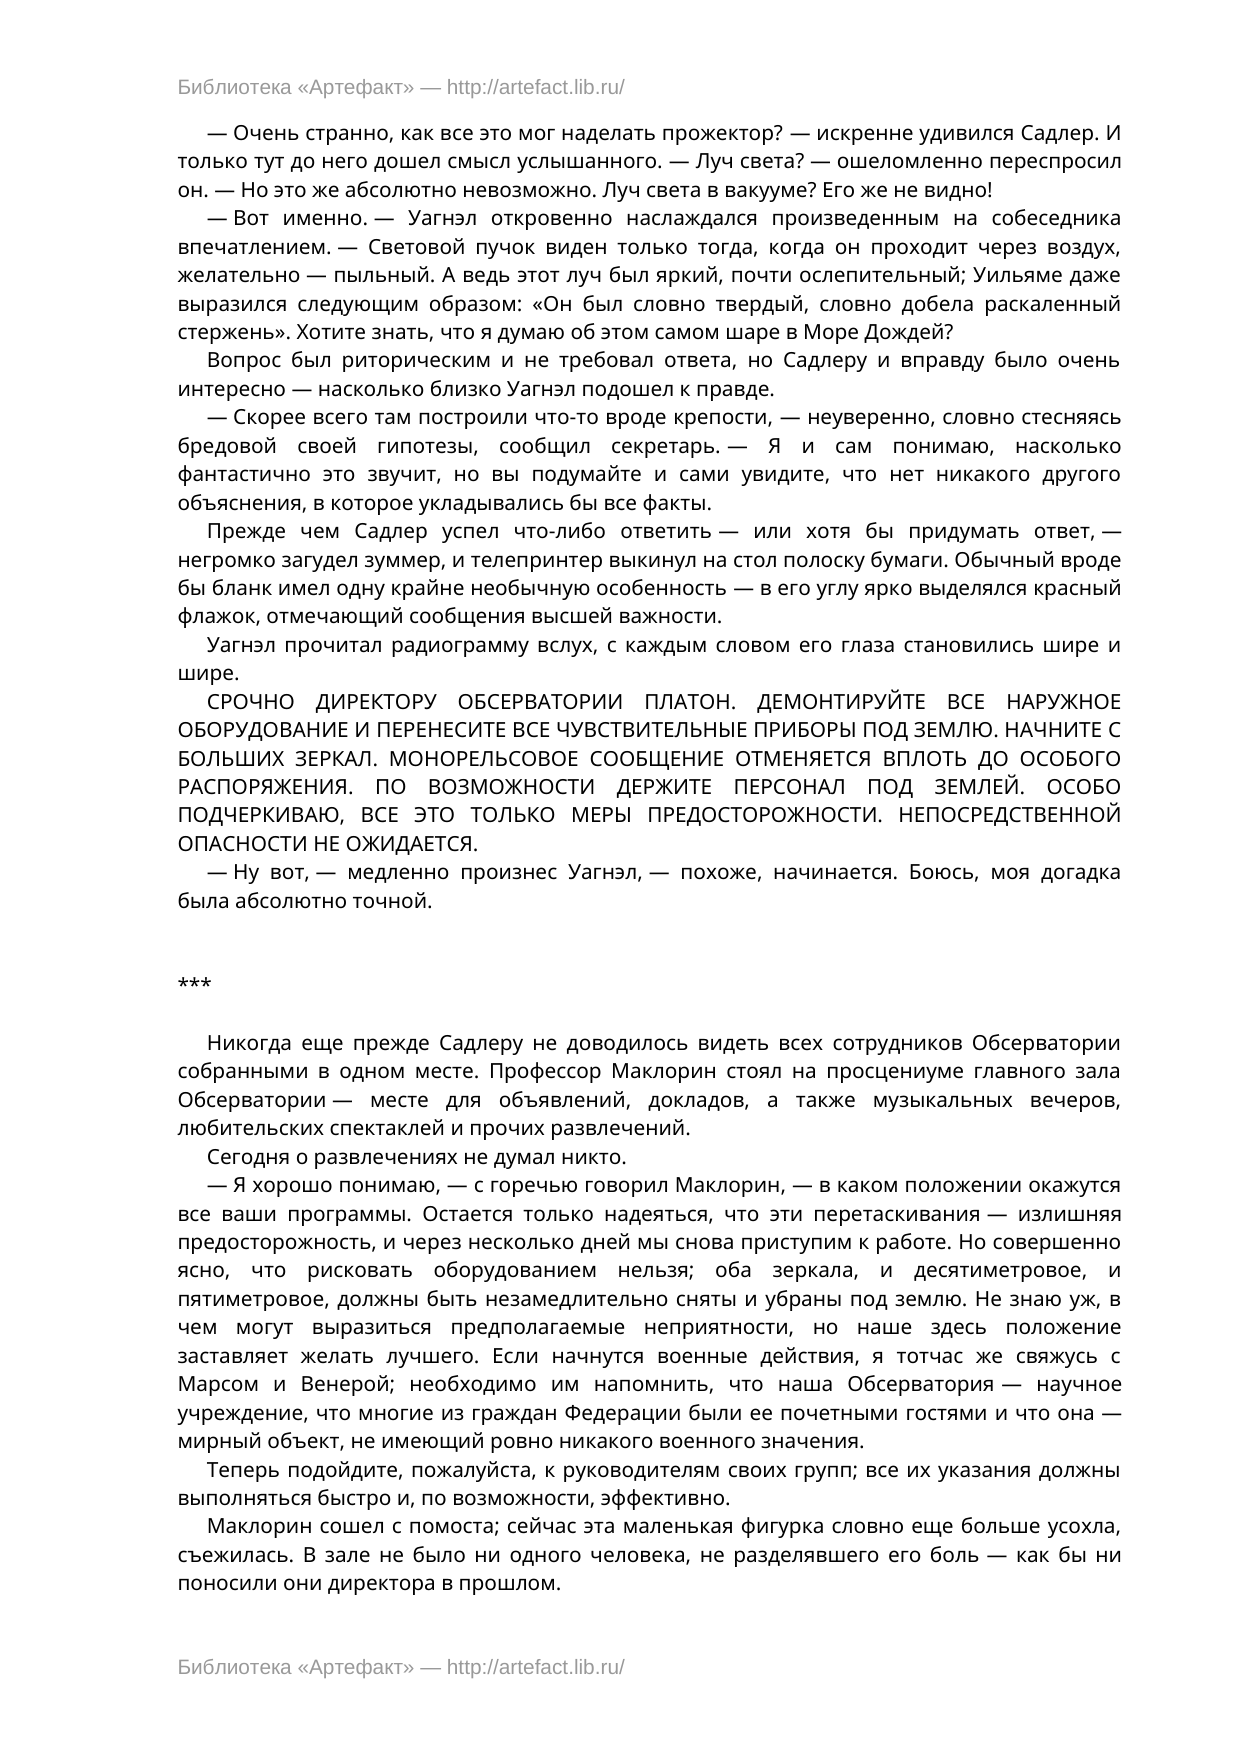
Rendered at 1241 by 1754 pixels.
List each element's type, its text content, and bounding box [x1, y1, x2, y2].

text Прежде чем Садлер успел что-либо ответить — или хотя бы придумать ответ, — негромко загудел зуммер, и телепринтер выкинул на стол полоску бумаги. Обычный вроде бы бланк имел одну крайне необычную особенность — в его углу ярко выделялся красный флажок, отмечающий сообщения высшей важности. [177, 516, 1122, 630]
text Сегодня о развлечениях не думал никто. [177, 1142, 1122, 1170]
text — Очень странно, как все это мог наделать прожектор? — искренне удивился Садлер. И только тут до него дошел смысл услышанного. — Луч света? — ошеломленно переспросил он. — Но это же абсолютно невозможно. Луч света в вакууме? Его же не видно! [177, 118, 1122, 203]
text Никогда еще прежде Садлеру не доводилось видеть всех сотрудников Обсерватории собранными в одном месте. Профессор Маклорин стоял на просцениуме главного зала Обсерватории — месте для объявлений, докладов, а также музыкальных вечеров, любительских спектаклей и прочих развлечений. [177, 1028, 1122, 1142]
text Уагнэл прочитал радиограмму вслух, с каждым словом его глаза становились шире и шире. [177, 630, 1122, 687]
text — Скорее всего там построили что-то вроде крепости, — неуверенно, словно стесняясь бредовой своей гипотезы, сообщил секретарь. — Я и сам понимаю, насколько фантастично это звучит, но вы подумайте и сами увидите, что нет никакого другого объяснения, в которое укладывались бы все факты. [177, 402, 1122, 516]
text — Ну вот, — медленно произнес Уагнэл, — похоже, начинается. Боюсь, моя догадка была абсолютно точной. [177, 857, 1122, 914]
text Маклорин сошел с помоста; сейчас эта маленькая фигурка словно еще больше усохла, съежилась. В зале не было ни одного человека, не разделявшего его боль — как бы ни поносили они директора в прошлом. [177, 1512, 1122, 1597]
text — Я хорошо понимаю, — с горечью говорил Маклорин, — в каком положении окажутся все ваши программы. Остается только надеяться, что эти перетаскивания — излишняя предосторожность, и через несколько дней мы снова приступим к работе. Но совершенно ясно, что рисковать оборудованием нельзя; оба зеркала, и десятиметровое, и пятиметровое, должны быть незамедлительно сняты и убраны под землю. Не знаю уж, в чем могут выразиться предполагаемые неприятности, но наше здесь положение заставляет желать лучшего. Если начнутся военные действия, я тотчас же свяжусь с Марсом и Венерой; необходимо им напомнить, что наша Обсерватория — научное учреждение, что многие из граждан Федерации были ее почетными гостями и что она — мирный объект, не имеющий ровно никакого военного значения. [177, 1170, 1122, 1455]
text СРОЧНО ДИРЕКТОРУ ОБСЕРВАТОРИИ ПЛАТОН. ДЕМОНТИРУЙТЕ ВСЕ НАРУЖНОЕ ОБОРУДОВАНИЕ И ПЕРЕНЕСИТЕ ВСЕ ЧУВСТВИТЕЛЬНЫЕ ПРИБОРЫ ПОД ЗЕМЛЮ. НАЧНИТЕ С БОЛЬШИХ ЗЕРКАЛ. МОНОРЕЛЬСОВОЕ СООБЩЕНИЕ ОТМЕНЯЕТСЯ ВПЛОТЬ ДО ОСОБОГО РАСПОРЯЖЕНИЯ. ПО ВОЗМОЖНОСТИ ДЕРЖИТЕ ПЕРСОНАЛ ПОД ЗЕМЛЕЙ. ОСОБО ПОДЧЕРКИВАЮ, ВСЕ ЭТО ТОЛЬКО МЕРЫ ПРЕДОСТОРОЖНОСТИ. НЕПОСРЕДСТВЕННОЙ ОПАСНОСТИ НЕ ОЖИДАЕТСЯ. [177, 687, 1122, 857]
text Вопрос был риторическим и не требовал ответа, но Садлеру и вправду было очень интересно — насколько близко Уагнэл подошел к правде. [177, 346, 1122, 402]
text — Вот именно. — Уагнэл откровенно наслаждался произведенным на собеседника впечатлением. — Световой пучок виден только тогда, когда он проходит через воздух, желательно — пыльный. А ведь этот луч был яркий, почти ослепительный; Уильяме даже выразился следующим образом: «Он был словно твердый, словно добела раскаленный стержень». Хотите знать, что я думаю об этом самом шаре в Море Дождей? [177, 203, 1122, 346]
text *** [177, 971, 1122, 1000]
text Теперь подойдите, пожалуйста, к руководителям своих групп; все их указания должны выполняться быстро и, по возможности, эффективно. [177, 1455, 1122, 1512]
